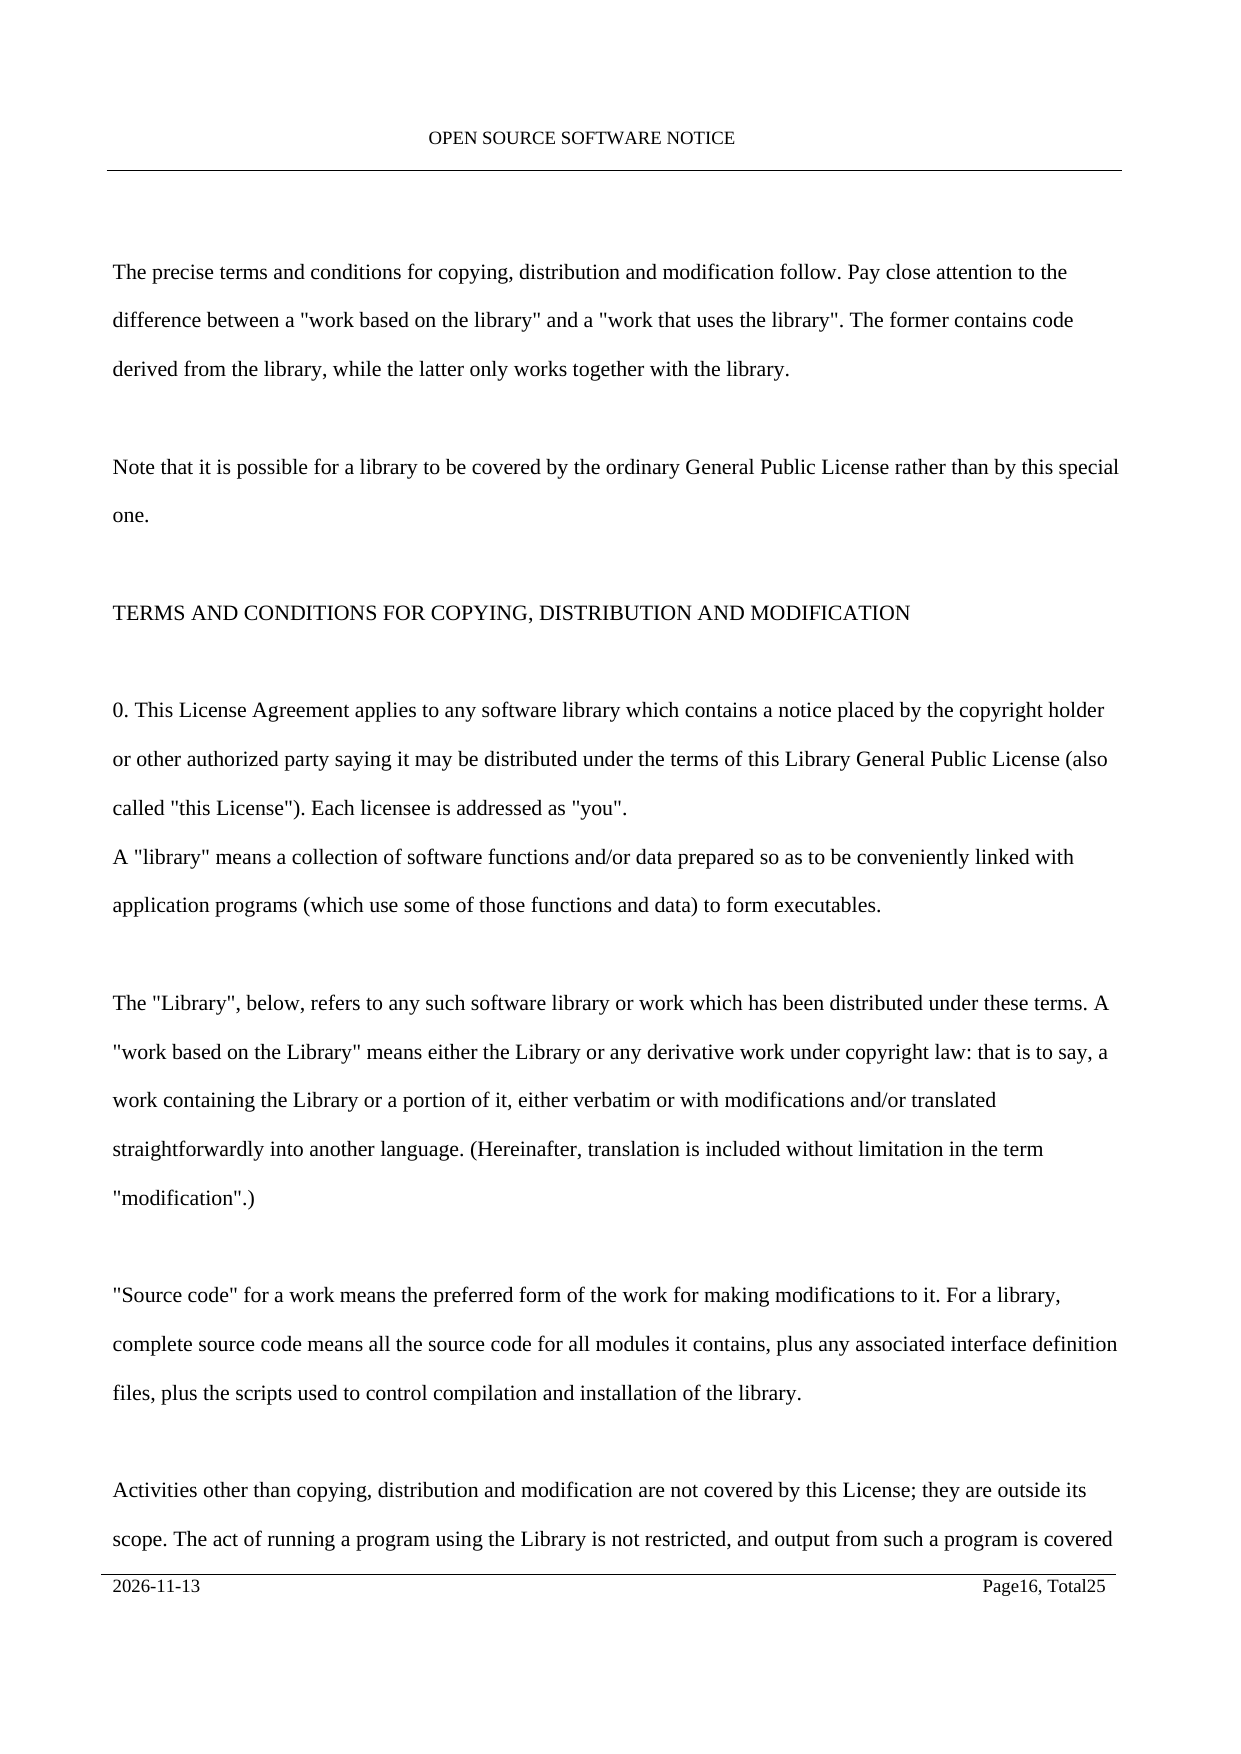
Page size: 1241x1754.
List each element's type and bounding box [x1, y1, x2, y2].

text [112, 206, 1128, 1555]
